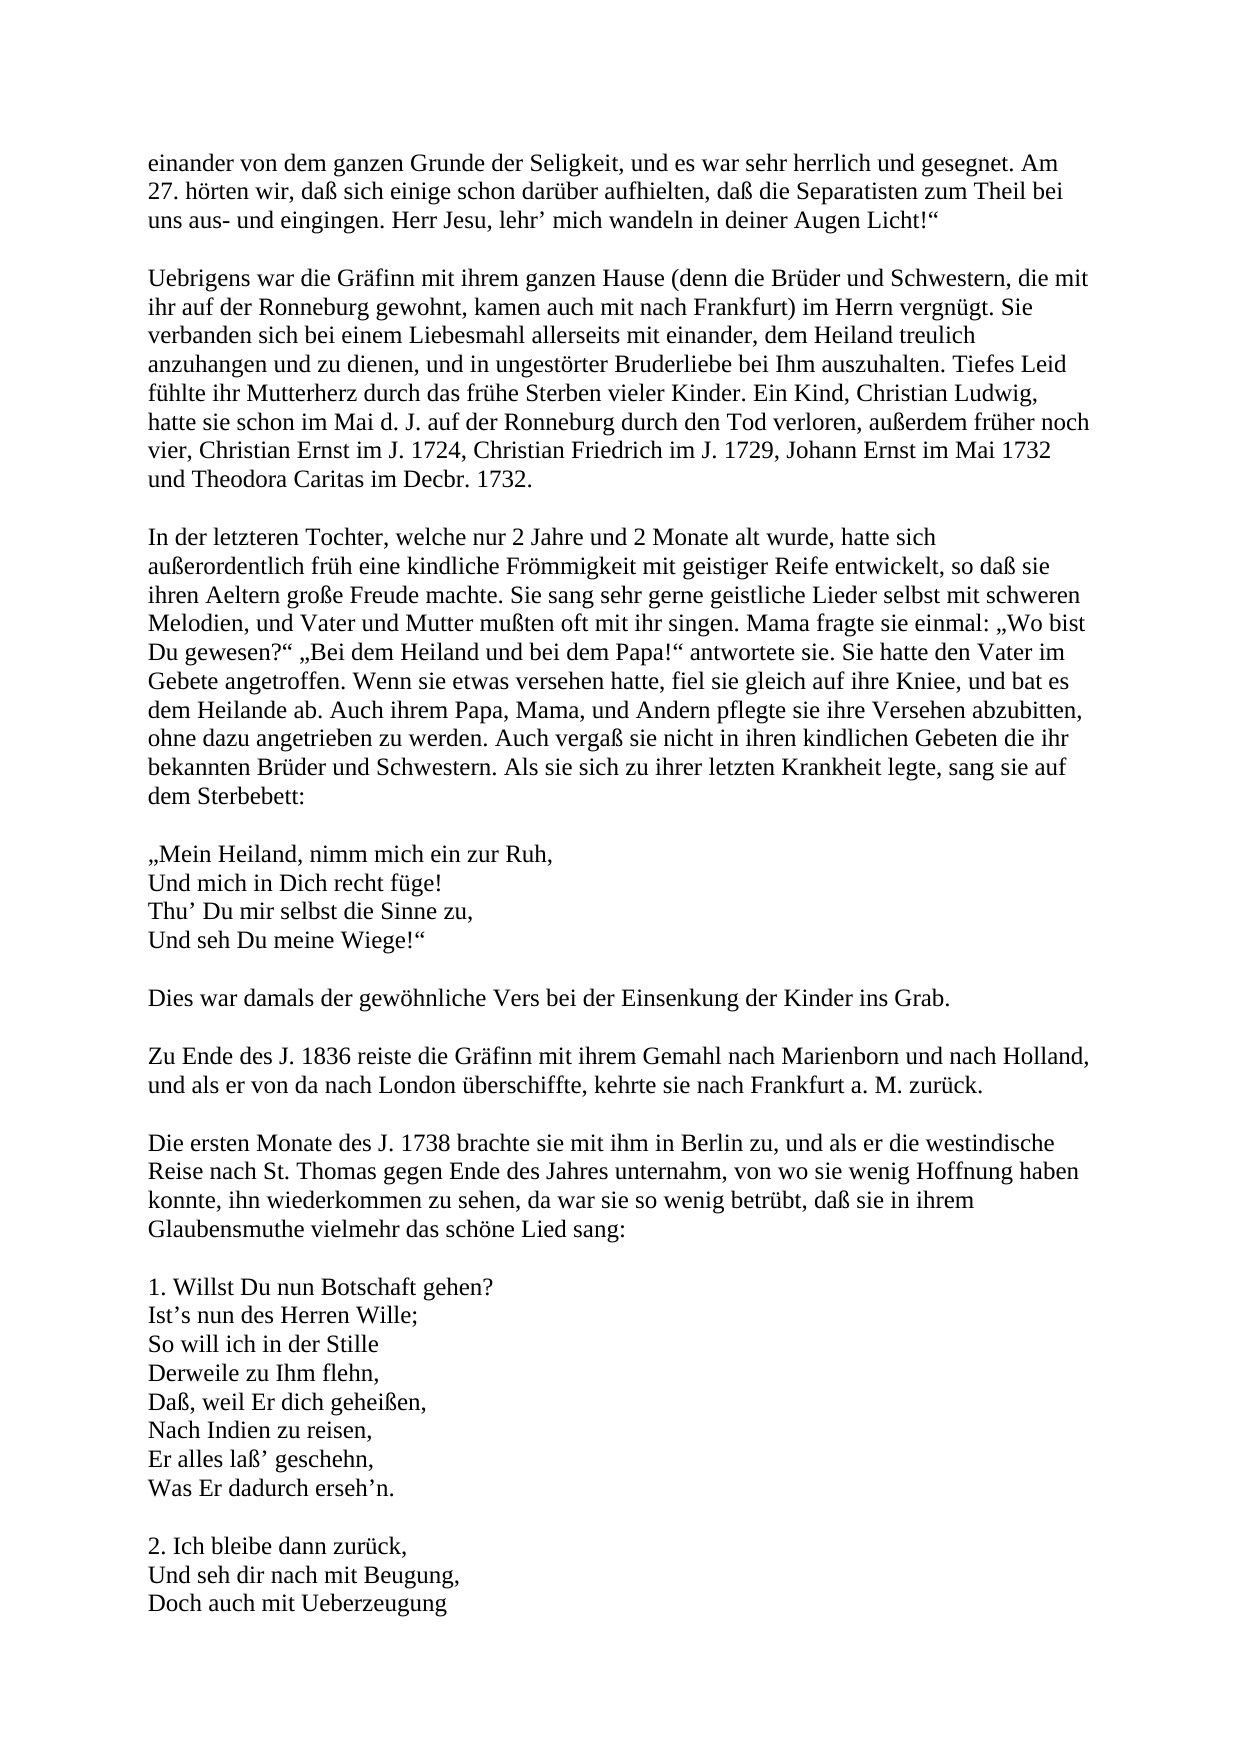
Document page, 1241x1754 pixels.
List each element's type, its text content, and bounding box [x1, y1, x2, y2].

text Dies war damals der gewöhnliche Vers bei der Einsenkung der Kinder ins Grab. [148, 983, 1093, 1012]
text In der letzteren Tochter, welche nur 2 Jahre und 2 Monate alt wurde, hatte sich außerordentlich früh eine kindliche Frömmigkeit mit geistiger Reife entwickelt, so daß sie ihren Aeltern große Freude machte. Sie sang sehr gerne geistliche Lieder selbst mit schweren Melodien, und Vater und Mutter mußten oft mit ihr singen. Mama fragte sie einmal: „Wo bist Du gewesen?“ „Bei dem Heiland und bei dem Papa!“ antwortete sie. Sie hatte den Vater im Gebete angetroffen. Wenn sie etwas versehen hatte, fiel sie gleich auf ihre Kniee, und bat es dem Heilande ab. Auch ihrem Papa, Mama, und Andern pflegte sie ihre Versehen abzubitten, ohne dazu angetrieben zu werden. Auch vergaß sie nicht in ihren kindlichen Gebeten die ihr bekannten Brüder und Schwestern. Als sie sich zu ihrer letzten Krankheit legte, sang sie auf dem Sterbebett: [148, 522, 1093, 810]
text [148, 1531, 1093, 1617]
text Zu Ende des J. 1836 reiste die Gräfinn mit ihrem Gemahl nach Marienborn und nach Holland, und als er von da nach London überschiffte, kehrte sie nach Frankfurt a. M. zurück. [148, 1041, 1093, 1098]
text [148, 148, 1093, 234]
text „Mein Heiland, nimm mich ein zur Ruh, Und mich in Dich recht füge! Thu’ Du mir selbst die Sinne zu, Und seh Du meine Wiege!“ [148, 839, 1093, 954]
text Die ersten Monate des J. 1738 brachte sie mit ihm in Berlin zu, und als er die westindische Reise nach St. Thomas gegen Ende des Jahres unternahm, von wo sie wenig Hoffnung haben konnte, ihn wiederkommen zu sehen, da war sie so wenig betrübt, daß sie in ihrem Glaubensmuthe vielmehr das schöne Lied sang: [148, 1128, 1093, 1243]
text Uebrigens war die Gräfinn mit ihrem ganzen Hause (denn die Brüder und Schwestern, die mit ihr auf der Ronneburg gewohnt, kamen auch mit nach Frankfurt) im Herrn vergnügt. Sie verbanden sich bei einem Liebesmahl allerseits mit einander, dem Heiland treulich anzuhangen und zu dienen, und in ungestörter Bruderliebe bei Ihm auszuhalten. Tiefes Leid fühlte ihr Mutterherz durch das frühe Sterben vieler Kinder. Ein Kind, Christian Ludwig, hatte sie schon im Mai d. J. auf der Ronneburg durch den Tod verloren, außerdem früher noch vier, Christian Ernst im J. 1724, Christian Friedrich im J. 1729, Johann Ernst im Mai 1732 und Theodora Caritas im Decbr. 1732. [148, 263, 1093, 493]
text 1. Willst Du nun Botschaft gehen? Ist’s nun des Herren Wille; So will ich in der Stille Derweile zu Ihm flehn, Daß, weil Er dich geheißen, Nach Indien zu reisen, Er alles laß’ geschehn, Was Er dadurch erseh’n. [148, 1272, 1093, 1502]
